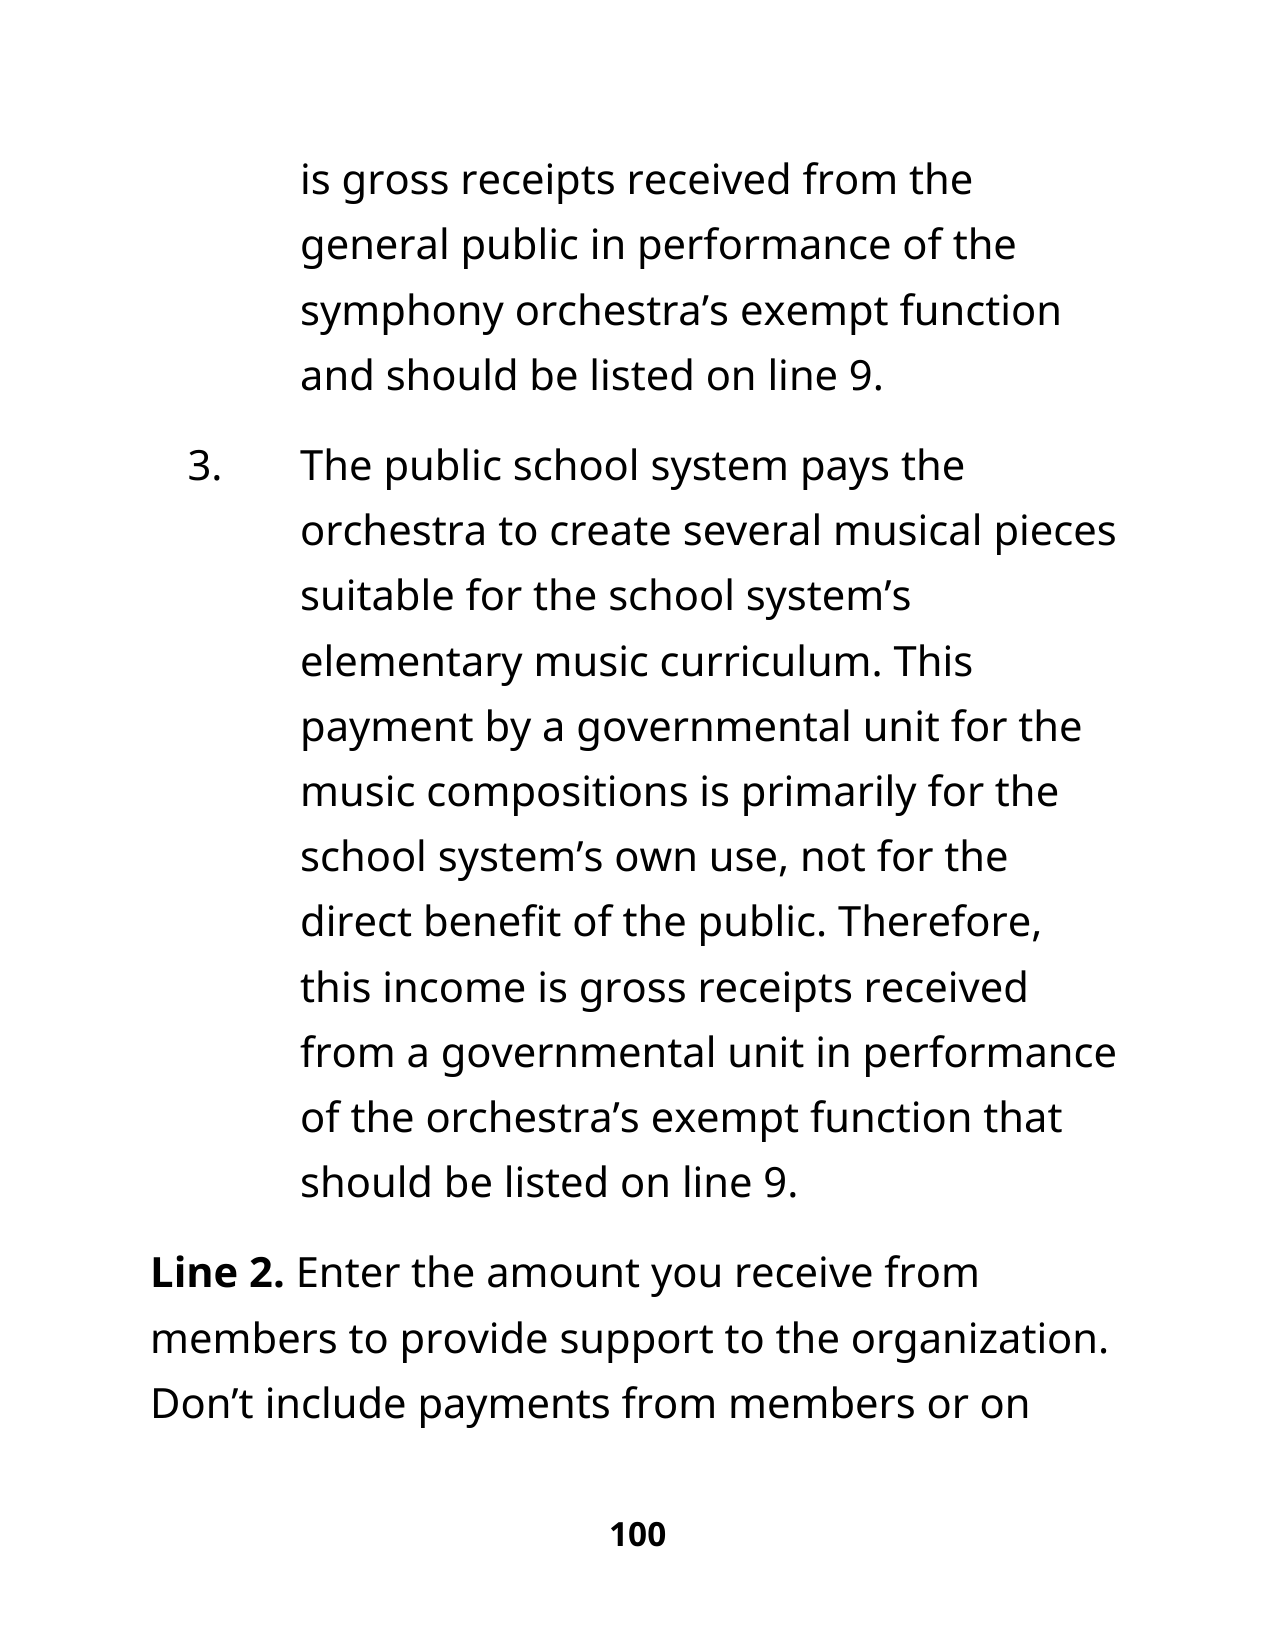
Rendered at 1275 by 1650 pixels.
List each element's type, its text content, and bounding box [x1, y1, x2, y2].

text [150, 1243, 1125, 1431]
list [187, 150, 1125, 402]
list The public school system pays the orchestra to create several musical pieces suitable for the school system’s elementary music curriculum. This payment by a governmental unit for the music compositions is primarily for the school system’s own use, not for the direct benefit of the public. Therefore, this income is gross receipts received from a governmental unit in performance of the orchestra’s exempt function that should be listed on line 9. [187, 436, 1125, 1210]
